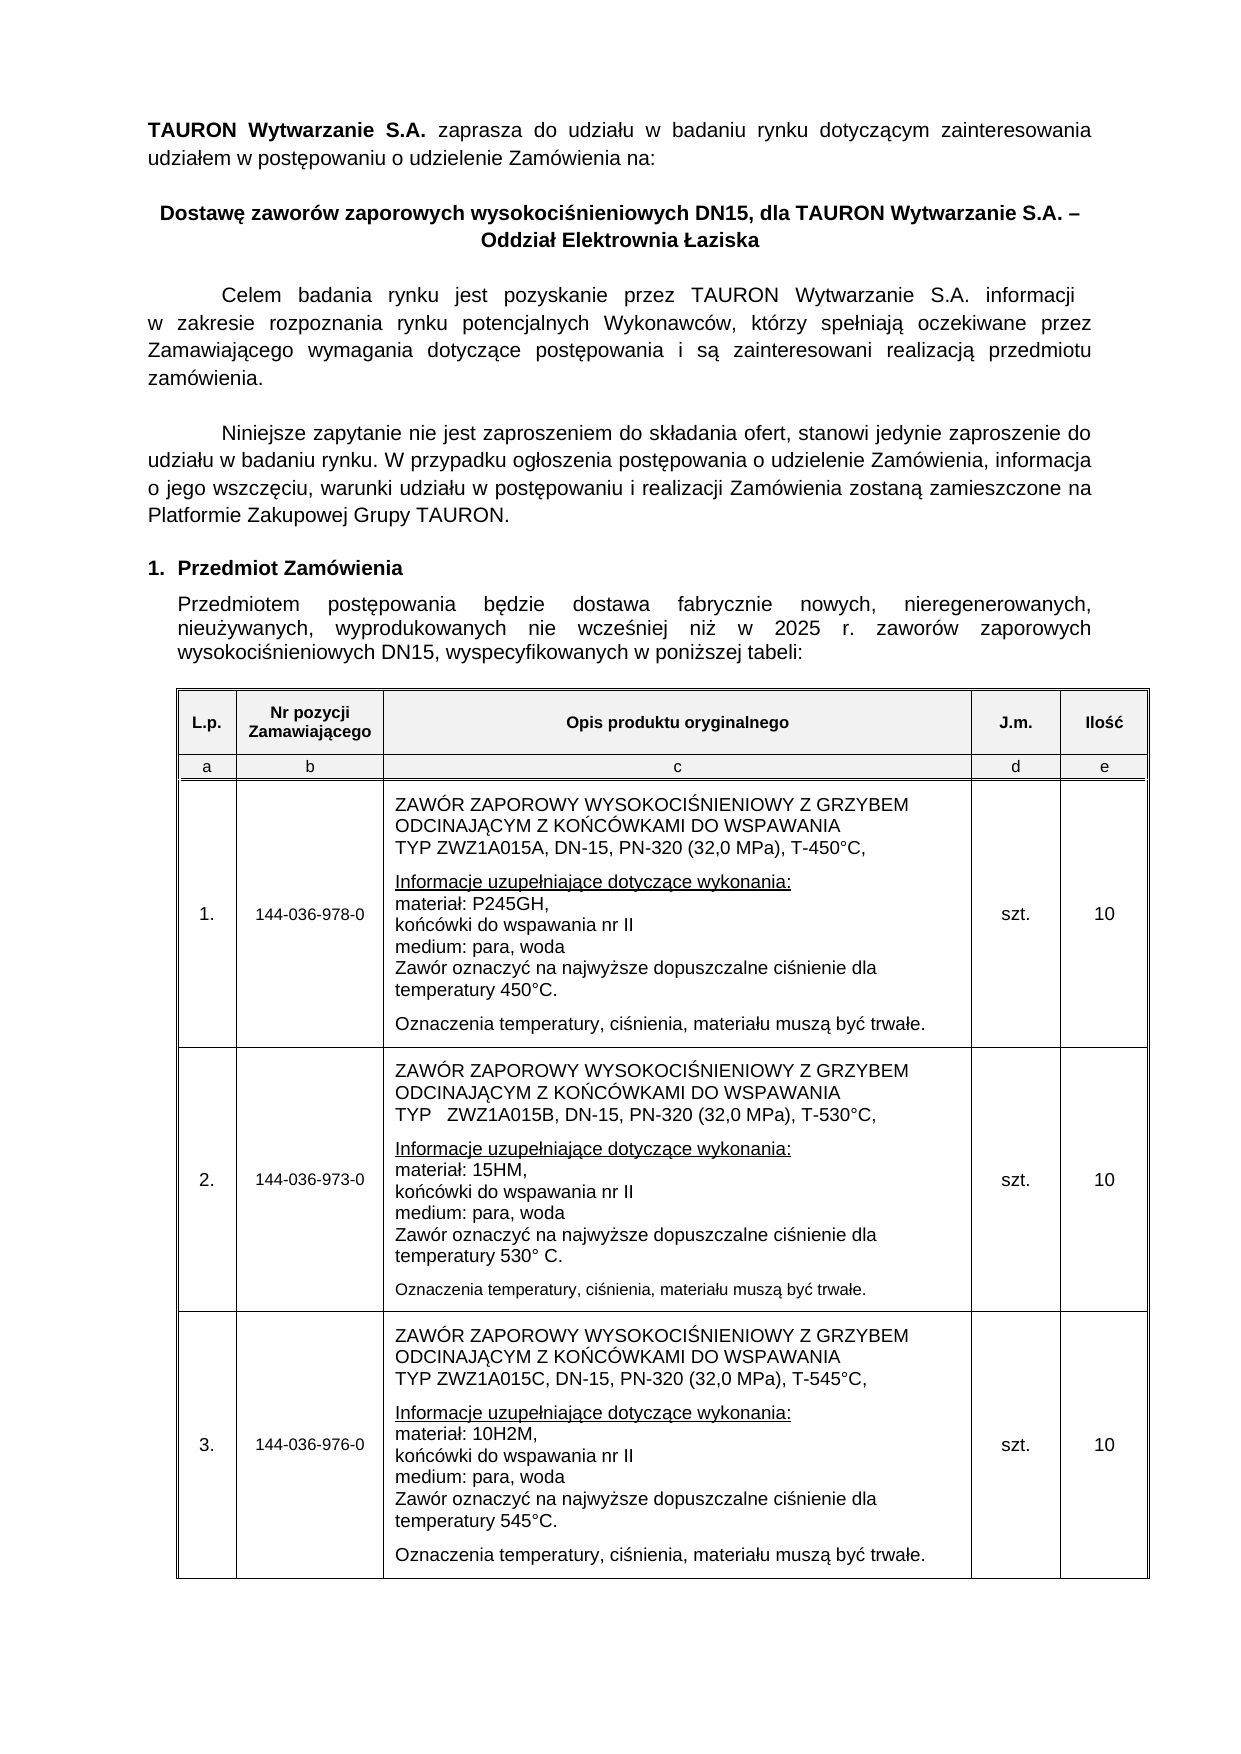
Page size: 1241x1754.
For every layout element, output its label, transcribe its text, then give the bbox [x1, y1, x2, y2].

text Niniejsze zapytanie nie jest zaproszeniem do składania ofert, stanowi jedynie zaproszenie do udziału w badaniu rynku. W przypadku ogłoszenia postępowania o udzielenie Zamówienia, informacja o jego wszczęciu, warunki udziału w postępowaniu i realizacji Zamówienia zostaną zamieszczone na Platformie Zakupowej Grupy TAURON. [148, 421, 1093, 527]
table_header Opis produktu oryginalnego [384, 691, 971, 754]
table_cell 2. [179, 1048, 236, 1311]
table_cell 10 [1061, 778, 1149, 1047]
table_header Nr pozycji Zamawiającego [237, 691, 383, 754]
table_header J.m. [972, 691, 1060, 754]
text Dostawę zaworów zaporowych wysokociśnieniowych DN15, dla TAURON Wytwarzanie S.A. – Oddział Elektrownia Łaziska [148, 201, 1093, 252]
table_cell 3. [179, 1312, 236, 1578]
table_cell 10 [1061, 1312, 1147, 1578]
table_header L.p. [179, 691, 236, 754]
table_cell ZAWÓR ZAPOROWY WYSOKOCIŚNIENIOWY Z GRZYBEM ODCINAJĄCYM Z KOŃCÓWKAMI DO WSPAWANIA TYP ZWZ1A015C, DN-15, PN-320 (32,0 MPa), T-545°C, Informacje uzupełniające dotyczące wykonania: materiał: 10H2M, końcówki do wspawania nr II medium: para, woda Zawór oznaczyć na najwyższe dopuszczalne ciśnienie dla temperatury 545°C. Oznaczenia temperatury, ciśnienia, materiału muszą być trwałe. [384, 1312, 971, 1578]
table_cell szt. [972, 781, 1060, 1047]
table_cell ZAWÓR ZAPOROWY WYSOKOCIŚNIENIOWY Z GRZYBEM ODCINAJĄCYM Z KOŃCÓWKAMI DO WSPAWANIA TYP ZWZ1A015A, DN-15, PN-320 (32,0 MPa), T-450°C, Informacje uzupełniające dotyczące wykonania: materiał: P245GH, końcówki do wspawania nr II medium: para, woda Zawór oznaczyć na najwyższe dopuszczalne ciśnienie dla temperatury 450°C. Oznaczenia temperatury, ciśnienia, materiału muszą być trwałe. [384, 781, 971, 1047]
table_cell e [1061, 755, 1147, 778]
table_cell 144-036-976-0 [237, 1312, 383, 1578]
table_cell ZAWÓR ZAPOROWY WYSOKOCIŚNIENIOWY Z GRZYBEM ODCINAJĄCYM Z KOŃCÓWKAMI DO WSPAWANIA TYP ZWZ1A015B, DN-15, PN-320 (32,0 MPa), T-530°C, Informacje uzupełniające dotyczące wykonania: materiał: 15HM, końcówki do wspawania nr II medium: para, woda Zawór oznaczyć na najwyższe dopuszczalne ciśnienie dla temperatury 530° C. Oznaczenia temperatury, ciśnienia, materiału muszą być trwałe. [384, 1048, 971, 1311]
table_cell 10 [1061, 1048, 1147, 1311]
list Przedmiotem postępowania będzie dostawa fabrycznie nowych, nieregenerowanych, nieużywanych, wyprodukowanych nie wcześniej niż w 2025 r. zaworów zaporowych wysokociśnieniowych DN15, wyspecyfikowanych w poniższej tabeli: [177, 592, 1093, 663]
table_cell 1. [177, 778, 236, 1047]
table_cell 144-036-973-0 [237, 1048, 383, 1311]
table_cell 144-036-978-0 [237, 781, 383, 1047]
text TAURON Wytwarzanie S.A. zaprasza do udziału w badaniu rynku dotyczącym zainteresowania udziałem w postępowaniu o udzielenie Zamówienia na: [148, 118, 1093, 170]
table_cell c [384, 755, 971, 778]
table_cell a [179, 755, 236, 778]
table_cell d [972, 755, 1060, 778]
list Przedmiot Zamówienia [148, 556, 1093, 580]
table_cell szt. [972, 1048, 1060, 1311]
table_cell szt. [972, 1312, 1060, 1578]
text Celem badania rynku jest pozyskanie przez TAURON Wytwarzanie S.A. informacji w zakresie rozpoznania rynku potencjalnych Wykonawców, którzy spełniają oczekiwane przez Zamawiającego wymagania dotyczące postępowania i są zainteresowani realizacją przedmiotu zamówienia. [148, 283, 1093, 390]
table_cell b [237, 755, 383, 778]
table_header Ilość [1061, 691, 1147, 754]
